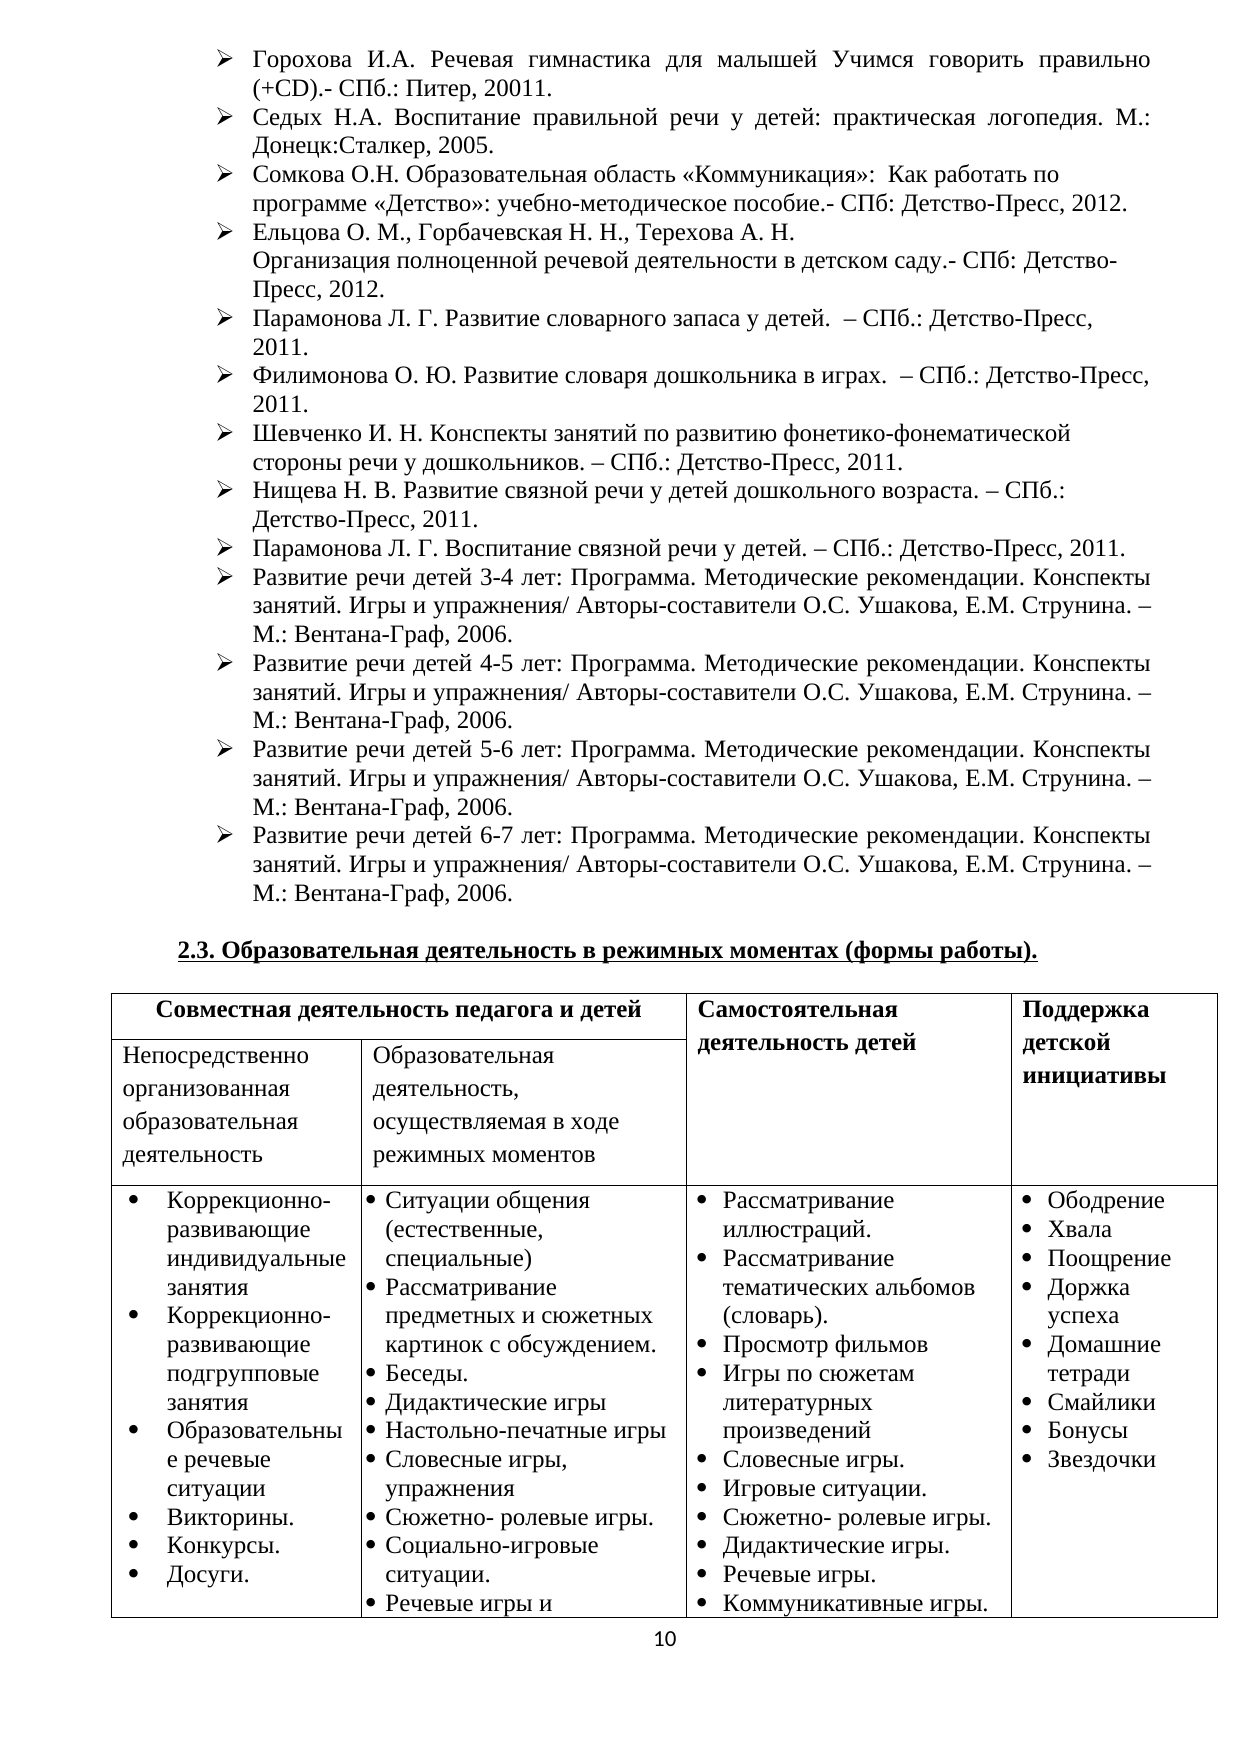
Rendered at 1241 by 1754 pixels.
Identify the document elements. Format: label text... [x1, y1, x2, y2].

list Шевченко И. Н. Конспекты занятий по развитию фонетико-фонематической стороны речи у дошкольников. – СПб.: Детство-Пресс, 2011. [215, 418, 1152, 476]
list 2.3. Образовательная деятельность в режимных моментах (формы работы). [177, 936, 1152, 964]
list Парамонова Л. Г. Развитие словарного запаса у детей. – СПб.: Детство-Пресс, 2011. [215, 303, 1152, 361]
list Ельцова О. М., Горбачевская Н. Н., Терехова А. Н. [215, 217, 1152, 246]
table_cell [687, 1186, 1011, 1617]
list Развитие речи детей 5-6 лет: Программа. Методические рекомендации. Конспекты занятий. Игры и упражнения/ Авторы-составители О.С. Ушакова, Е.М. Струнина. – М.: Вентана-Граф, 2006. [215, 734, 1152, 821]
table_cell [1012, 1186, 1217, 1617]
list Развитие речи детей 6-7 лет: Программа. Методические рекомендации. Конспекты занятий. Игры и упражнения/ Авторы-составители О.С. Ушакова, Е.М. Струнина. – М.: Вентана-Граф, 2006. [215, 821, 1152, 907]
table_header Совместная деятельность педагога и детей [112, 994, 686, 1039]
list Сомкова О.Н. Образовательная область «Коммуникация»: Как работать по программе «Детство»: учебно-методическое пособие.- СПб: Детство-Пресс, 2012. [215, 159, 1152, 217]
table_header Самостоятельная деятельность детей [687, 994, 1011, 1184]
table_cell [362, 1186, 686, 1617]
list Филимонова О. Ю. Развитие словаря дошкольника в играх. – СПб.: Детство-Пресс, 2011. [215, 361, 1152, 418]
table_cell Образовательная деятельность, осуществляемая в ходе режимных моментов [362, 1040, 686, 1184]
table_header Поддержка детской инициативы [1012, 994, 1217, 1184]
list Седых Н.А. Воспитание правильной речи у детей: практическая логопедия. М.: Донецк:Сталкер, 2005. [215, 102, 1152, 159]
text Организация полноценной речевой деятельности в детском саду.- СПб: Детство-Пресс, 2012. [252, 246, 1152, 303]
list Парамонова Л. Г. Воспитание связной речи у детей. – СПб.: Детство-Пресс, 2011. [215, 533, 1152, 562]
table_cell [112, 1186, 361, 1617]
list Развитие речи детей 3-4 лет: Программа. Методические рекомендации. Конспекты занятий. Игры и упражнения/ Авторы-составители О.С. Ушакова, Е.М. Струнина. – М.: Вентана-Граф, 2006. [215, 562, 1152, 648]
list Горохова И.А. Речевая гимнастика для малышей Учимся говорить правильно (+CD).- СПб.: Питер, 20011. [215, 44, 1152, 102]
list Развитие речи детей 4-5 лет: Программа. Методические рекомендации. Конспекты занятий. Игры и упражнения/ Авторы-составители О.С. Ушакова, Е.М. Струнина. – М.: Вентана-Граф, 2006. [215, 648, 1152, 734]
table_cell Непосредственно организованная образовательная деятельность [112, 1040, 361, 1184]
list Нищева Н. В. Развитие связной речи у детей дошкольного возраста. – СПб.: Детство-Пресс, 2011. [215, 476, 1152, 533]
